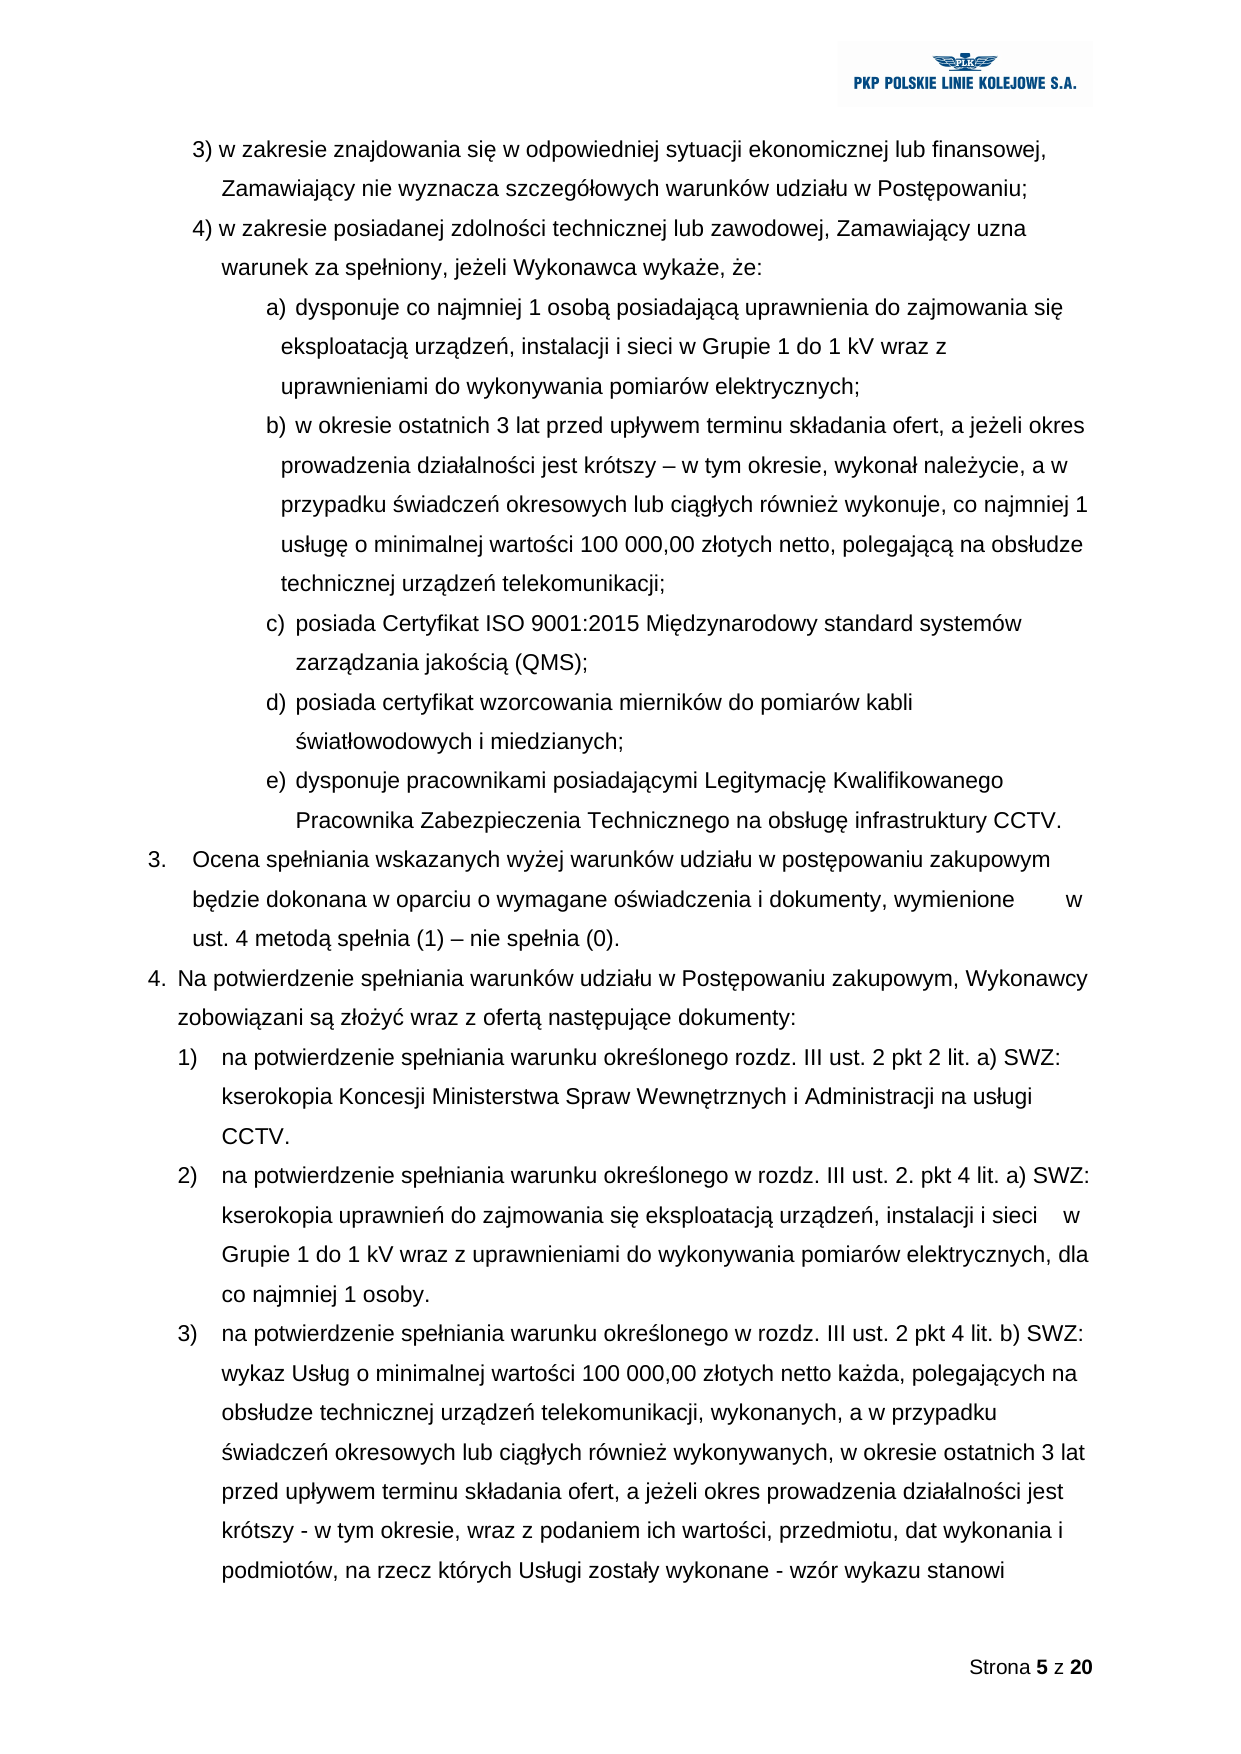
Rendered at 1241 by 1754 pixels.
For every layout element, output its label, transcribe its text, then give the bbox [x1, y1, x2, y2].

list Ocena spełniania wskazanych wyżej warunków udziału w postępowaniu zakupowym będzie dokonana w oparciu o wymagane oświadczenia i dokumenty, wymienione w ust. 4 metodą spełnia (1) – nie spełnia (0). [148, 846, 1093, 952]
list 3) w zakresie znajdowania się w odpowiedniej sytuacji ekonomicznej lub finansowej, Zamawiający nie wyznacza szczegółowych warunków udziału w Postępowaniu; [192, 136, 1093, 202]
list na potwierdzenie spełniania warunku określonego w rozdz. III ust. 2 pkt 4 lit. b) SWZ: [177, 1320, 1093, 1346]
list posiada Certyfikat ISO 9001:2015 Międzynarodowy standard systemów zarządzania jakością (QMS); [266, 609, 1093, 675]
list na potwierdzenie spełniania warunku określonego rozdz. III ust. 2 pkt 2 lit. a) SWZ: kserokopia Koncesji Ministerstwa Spraw Wewnętrznych i Administracji na usługi CCTV. [177, 1044, 1093, 1149]
list dysponuje pracownikami posiadającymi Legitymację Kwalifikowanego Pracownika Zabezpieczenia Technicznego na obsługę infrastruktury CCTV. [266, 767, 1093, 833]
list posiada certyfikat wzorcowania mierników do pomiarów kabli światłowodowych i miedzianych; [266, 688, 1093, 754]
list Na potwierdzenie spełniania warunków udziału w Postępowaniu zakupowym, Wykonawcy zobowiązani są złożyć wraz z ofertą następujące dokumenty: [148, 965, 1093, 1031]
list kserokopia uprawnień do zajmowania się eksploatacją urządzeń, instalacji i sieci w Grupie 1 do 1 kV wraz z uprawnieniami do wykonywania pomiarów elektrycznych, dla co najmniej 1 osoby. [221, 1202, 1093, 1307]
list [221, 1359, 1093, 1583]
list 4) w zakresie posiadanej zdolności technicznej lub zawodowej, Zamawiający uzna warunek za spełniony, jeżeli Wykonawca wykaże, że: [192, 215, 1093, 281]
picture [837, 41, 1093, 107]
list w okresie ostatnich 3 lat przed upływem terminu składania ofert, a jeżeli okres prowadzenia działalności jest krótszy – w tym okresie, wykonał należycie, a w przypadku świadczeń okresowych lub ciągłych również wykonuje, co najmniej 1 usługę o minimalnej wartości 100 000,00 złotych netto, polegającą na obsłudze technicznej urządzeń telekomunikacji; [266, 412, 1093, 596]
list na potwierdzenie spełniania warunku określonego w rozdz. III ust. 2. pkt 4 lit. a) SWZ: [177, 1162, 1093, 1188]
list dysponuje co najmniej 1 osobą posiadającą uprawnienia do zajmowania się eksploatacją urządzeń, instalacji i sieci w Grupie 1 do 1 kV wraz z uprawnieniami do wykonywania pomiarów elektrycznych; [266, 294, 1093, 399]
